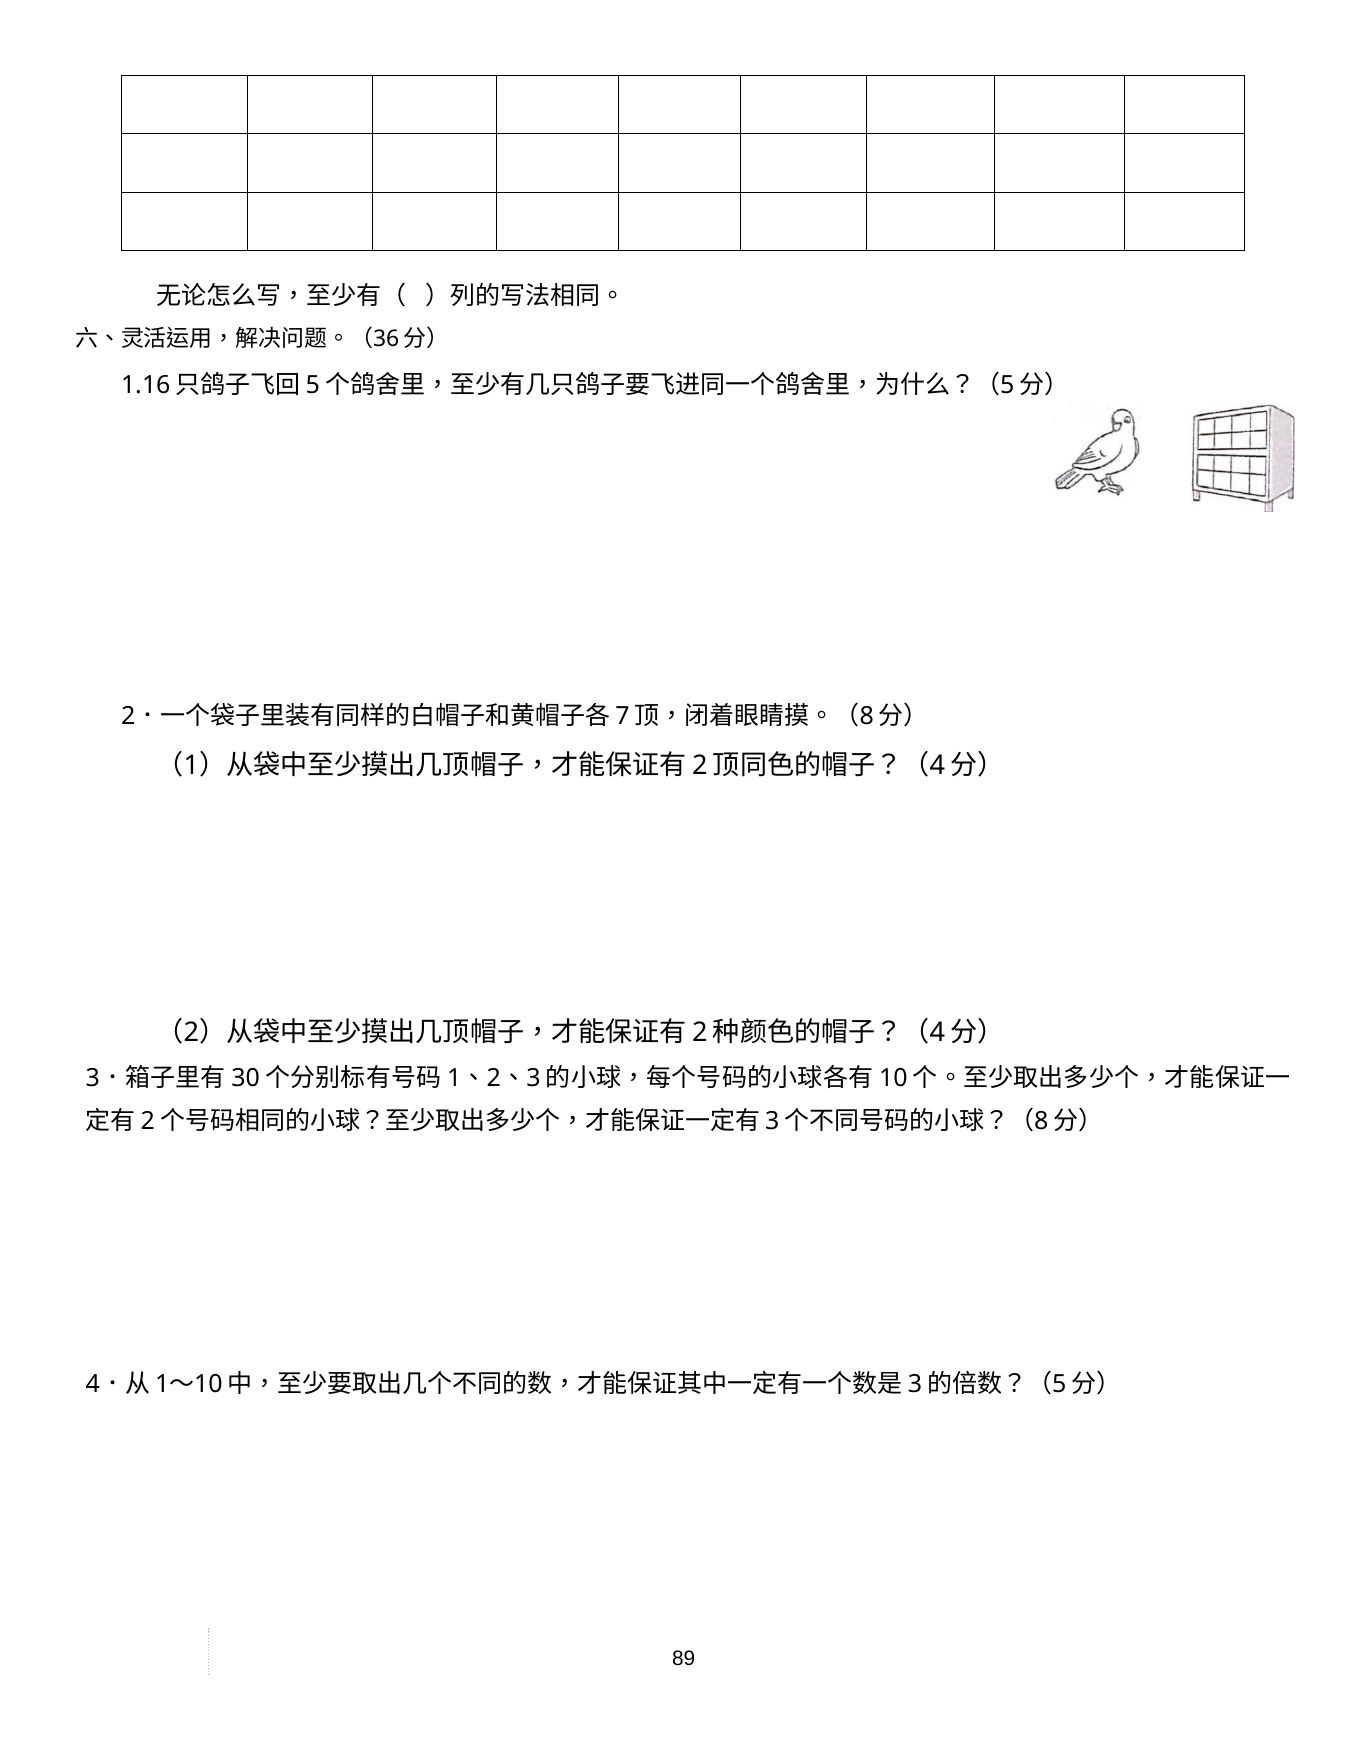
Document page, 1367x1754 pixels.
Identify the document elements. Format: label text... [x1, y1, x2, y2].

table_header [497, 76, 618, 133]
picture [1051, 403, 1144, 499]
table_header [1125, 76, 1244, 133]
text 六、灵活运用，解决问题。（36分） [75, 313, 1292, 355]
table_cell [497, 193, 618, 250]
table_header [619, 76, 740, 133]
text 2．一个袋子里装有同样的白帽子和黄帽子各7顶，闭着眼睛摸。（8分） [98, 686, 1143, 734]
table_cell [248, 193, 372, 250]
table_cell [373, 193, 496, 250]
picture [1185, 403, 1296, 512]
text 无论怎么写，至少有（ ）列的写法相同。 [75, 268, 1292, 313]
table_cell [995, 134, 1124, 192]
text 4．从1～10中，至少要取出几个不同的数，才能保证其中一定有一个数是3的倍数？（5分） [85, 1357, 1292, 1401]
text 1.16只鸽子飞回5个鸽舍里，至少有几只鸽子要飞进同一个鸽舍里，为什么？（5分） [98, 355, 1292, 403]
table_cell [995, 193, 1124, 250]
table_cell [1125, 134, 1244, 192]
table_cell [867, 193, 994, 250]
table_cell [248, 134, 372, 192]
table_cell [122, 134, 247, 192]
table_header [741, 76, 866, 133]
table_cell [497, 134, 618, 192]
table_header [867, 76, 994, 133]
table_cell [122, 193, 247, 250]
table_cell [619, 193, 740, 250]
table_header [122, 76, 247, 133]
table_cell [619, 134, 740, 192]
text （1）从袋中至少摸出几顶帽子，才能保证有2顶同色的帽子？（4分） [121, 734, 1143, 784]
table_header [995, 76, 1124, 133]
table_cell [741, 193, 866, 250]
text （2）从袋中至少摸出几顶帽子，才能保证有2种颜色的帽子？（4分） [121, 1001, 1143, 1051]
text 3．箱子里有30个分别标有号码1、2、3的小球，每个号码的小球各有10个。至少取出多少个，才能保证一定有2个号码相同的小球？至少取出多少个，才能保证一定有3个不同号码的小球？（8分） [85, 1051, 1292, 1138]
table_cell [373, 134, 496, 192]
table_header [248, 76, 372, 133]
table_cell [1125, 193, 1244, 250]
table_cell [867, 134, 994, 192]
table_cell [741, 134, 866, 192]
table_header [373, 76, 496, 133]
